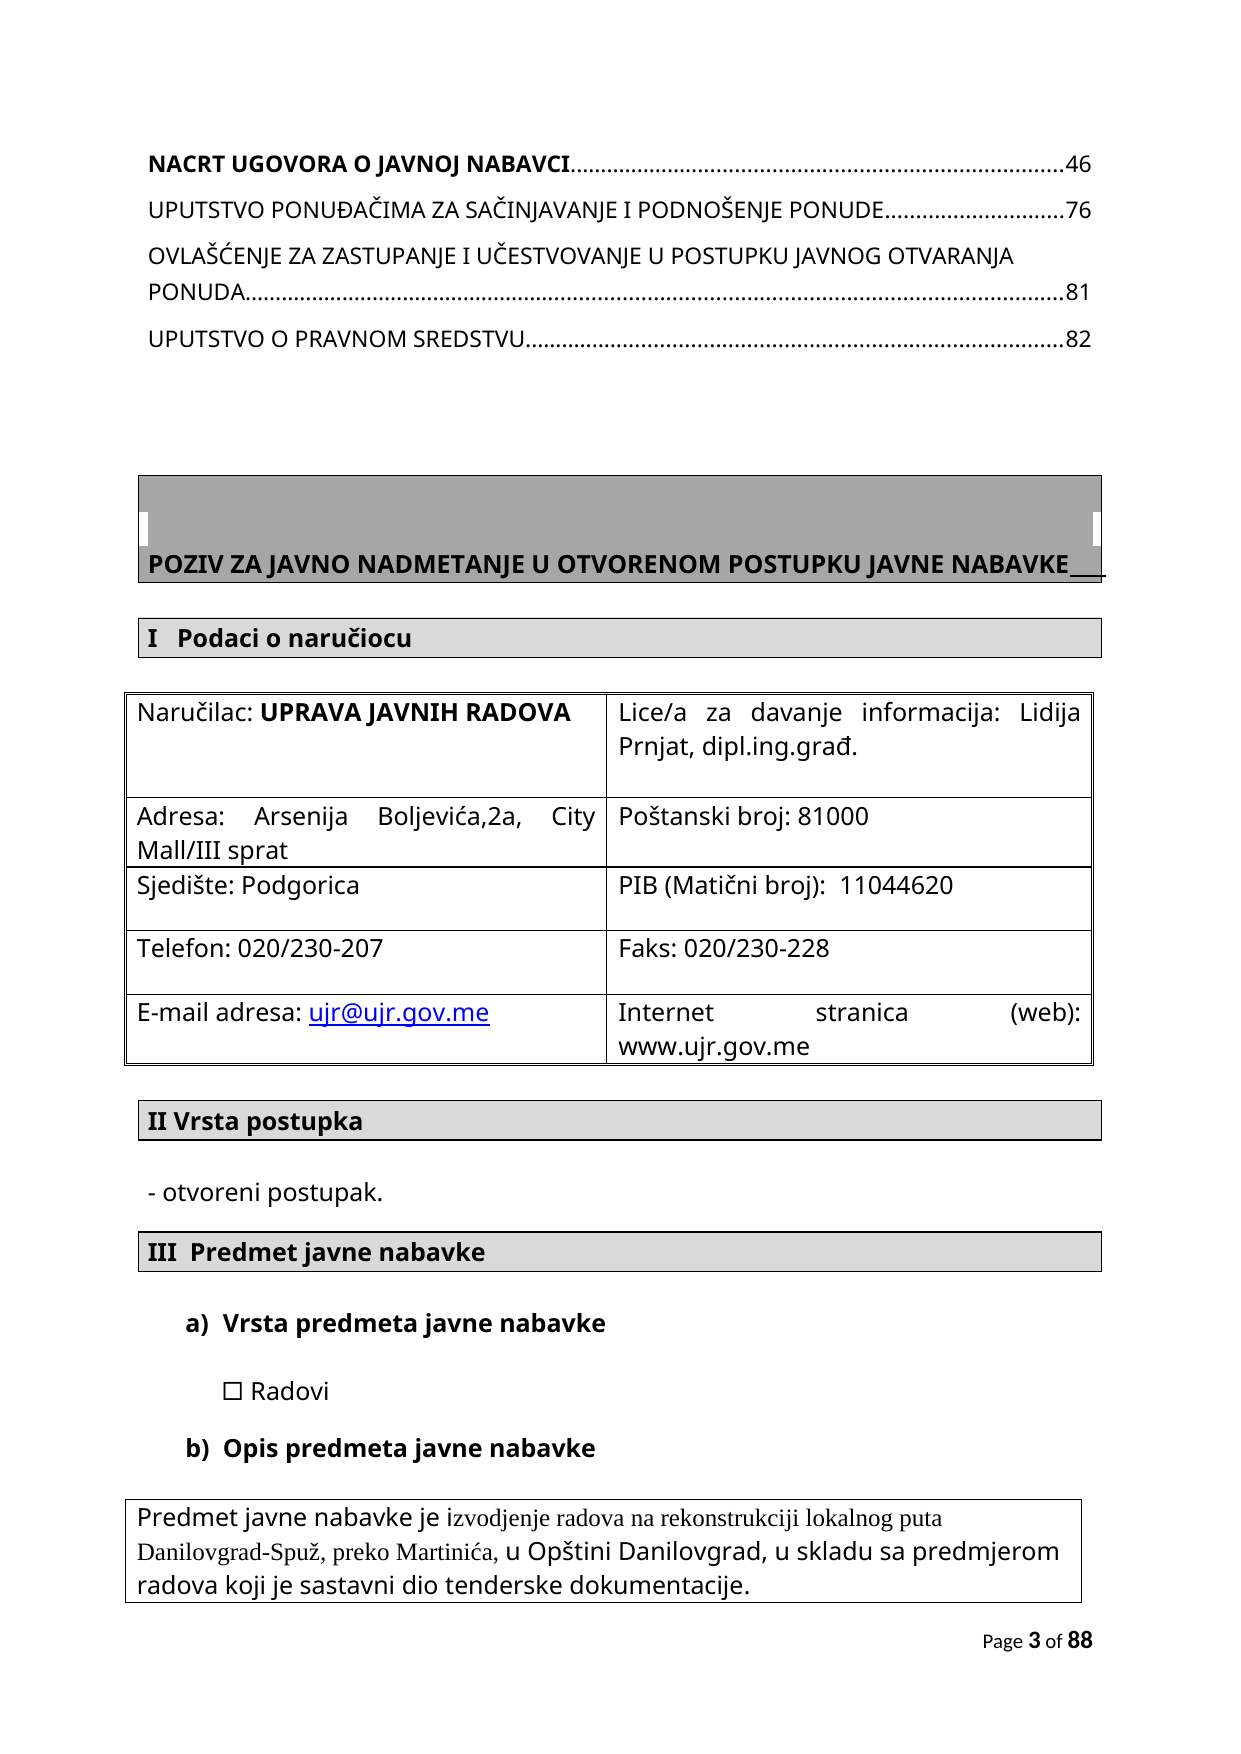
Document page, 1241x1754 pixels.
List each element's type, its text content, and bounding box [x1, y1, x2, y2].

text II Vrsta postupka [139, 1101, 1101, 1139]
text Radovi [221, 1374, 1093, 1408]
table_cell E-mail adresa: ujr@ujr.gov.me [127, 995, 606, 1063]
table_header Predmet javne nabavke je izvodjenje radova na rekonstrukciji lokalnog puta Danilovgrad-Spuž, preko Martinića, u Opštini Danilovgrad, u skladu sa predmjerom radova koji je sastavni dio tenderske dokumentacije. [126, 1500, 1081, 1602]
table_cell PIB (Matični broj): 11044620 [607, 868, 1091, 930]
text I Podaci o naručiocu [139, 619, 1101, 657]
table_header Naručilac: UPRAVA JAVNIH RADOVA [127, 695, 606, 797]
table_cell Internet stranica (web): www.ujr.gov.me [607, 995, 1091, 1063]
text - otvoreni postupak. [148, 1174, 1093, 1209]
table_cell Poštanski broj: 81000 [607, 798, 1091, 866]
subtitle POZIV ZA JAVNO NADMETANJE U OTVORENOM POSTUPKU JAVNE NABAVKE [139, 543, 1101, 582]
list Opis predmeta javne nabavke [185, 1431, 1093, 1465]
table_cell Adresa: Arsenija Boljevića,2a, City Mall/III sprat [127, 798, 606, 866]
table_cell Faks: 020/230-228 [607, 931, 1091, 994]
table_cell Sjedište: Podgorica [127, 868, 606, 930]
table_header Lice/a za davanje informacija: Lidija Prnjat, dipl.ing.građ. [607, 695, 1091, 797]
table_cell Telefon: 020/230-207 [127, 931, 606, 994]
text III Predmet javne nabavke [139, 1233, 1101, 1271]
list Vrsta predmeta javne nabavke [185, 1306, 1093, 1340]
